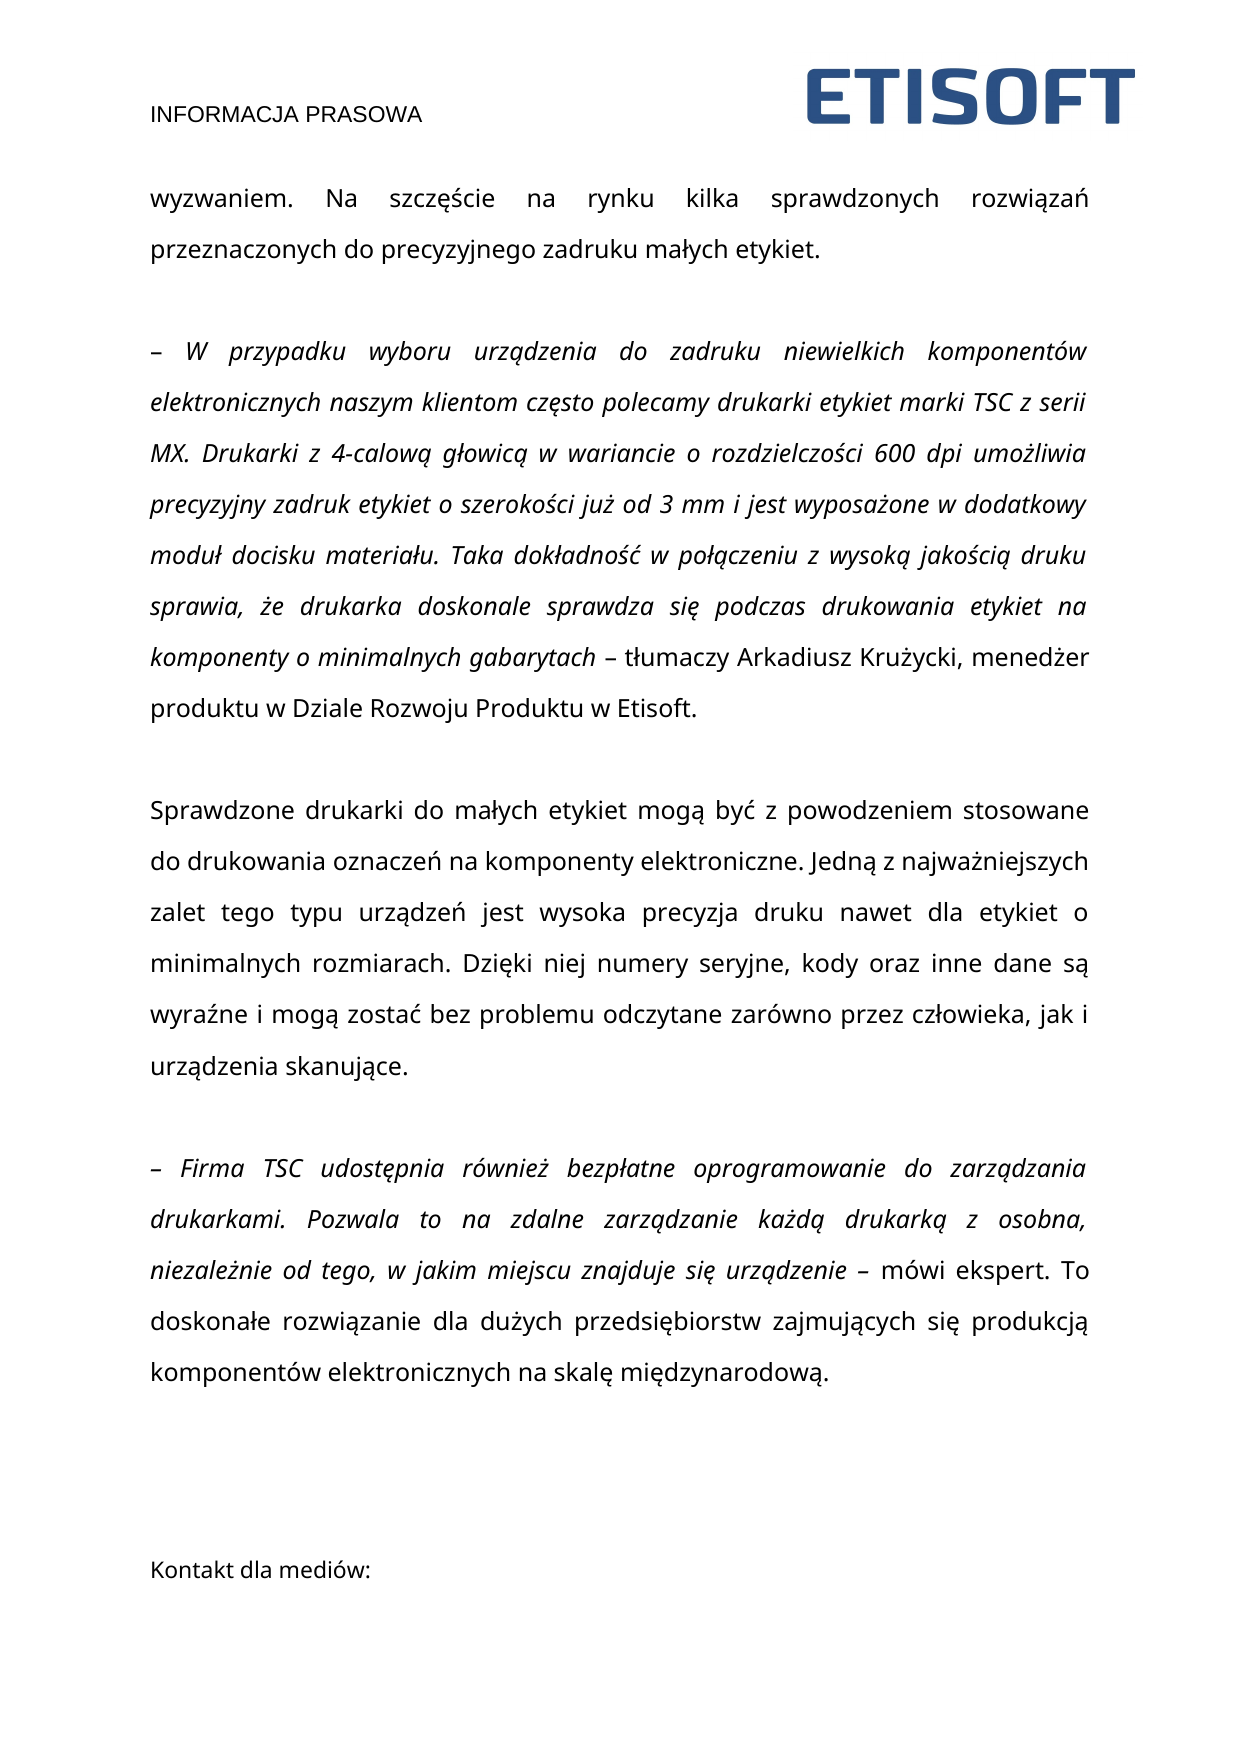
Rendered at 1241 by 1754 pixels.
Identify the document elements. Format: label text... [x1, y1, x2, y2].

picture [792, 52, 1143, 141]
text Kontakt dla mediów: [150, 1554, 1090, 1586]
text – Firma TSC udostępnia również bezpłatne oprogramowanie do zarządzania drukarkami. Pozwala to na zdalne zarządzanie każdą drukarką z osobna, niezależnie od tego, w jakim miejscu znajduje się urządzenie – mówi ekspert. To doskonałe rozwiązanie dla dużych przedsiębiorstw zajmujących się produkcją komponentów elektronicznych na skalę międzynarodową. [150, 1150, 1090, 1388]
text Sprawdzone drukarki do małych etykiet mogą być z powodzeniem stosowane do drukowania oznaczeń na komponenty elektroniczne. Jedną z najważniejszych zalet tego typu urządzeń jest wysoka precyzja druku nawet dla etykiet o minimalnych rozmiarach. Dzięki niej numery seryjne, kody oraz inne dane są wyraźne i mogą zostać bez problemu odczytane zarówno przez człowieka, jak i urządzenia skanujące. [150, 793, 1090, 1082]
text – W przypadku wyboru urządzenia do zadruku niewielkich komponentów elektronicznych naszym klientom często polecamy drukarki etykiet marki TSC z serii MX. Drukarki z 4-calową głowicą w wariancie o rozdzielczości 600 dpi umożliwia precyzyjny zadruk etykiet o szerokości już od 3 mm i jest wyposażone w dodatkowy moduł docisku materiału. Taka dokładność w połączeniu z wysoką jakością druku sprawia, że drukarka doskonale sprawdza się podczas drukowania etykiet na komponenty o minimalnych gabarytach – tłumaczy Arkadiusz Krużycki, menedżer produktu w Dziale Rozwoju Produktu w Etisoft. [150, 333, 1090, 725]
